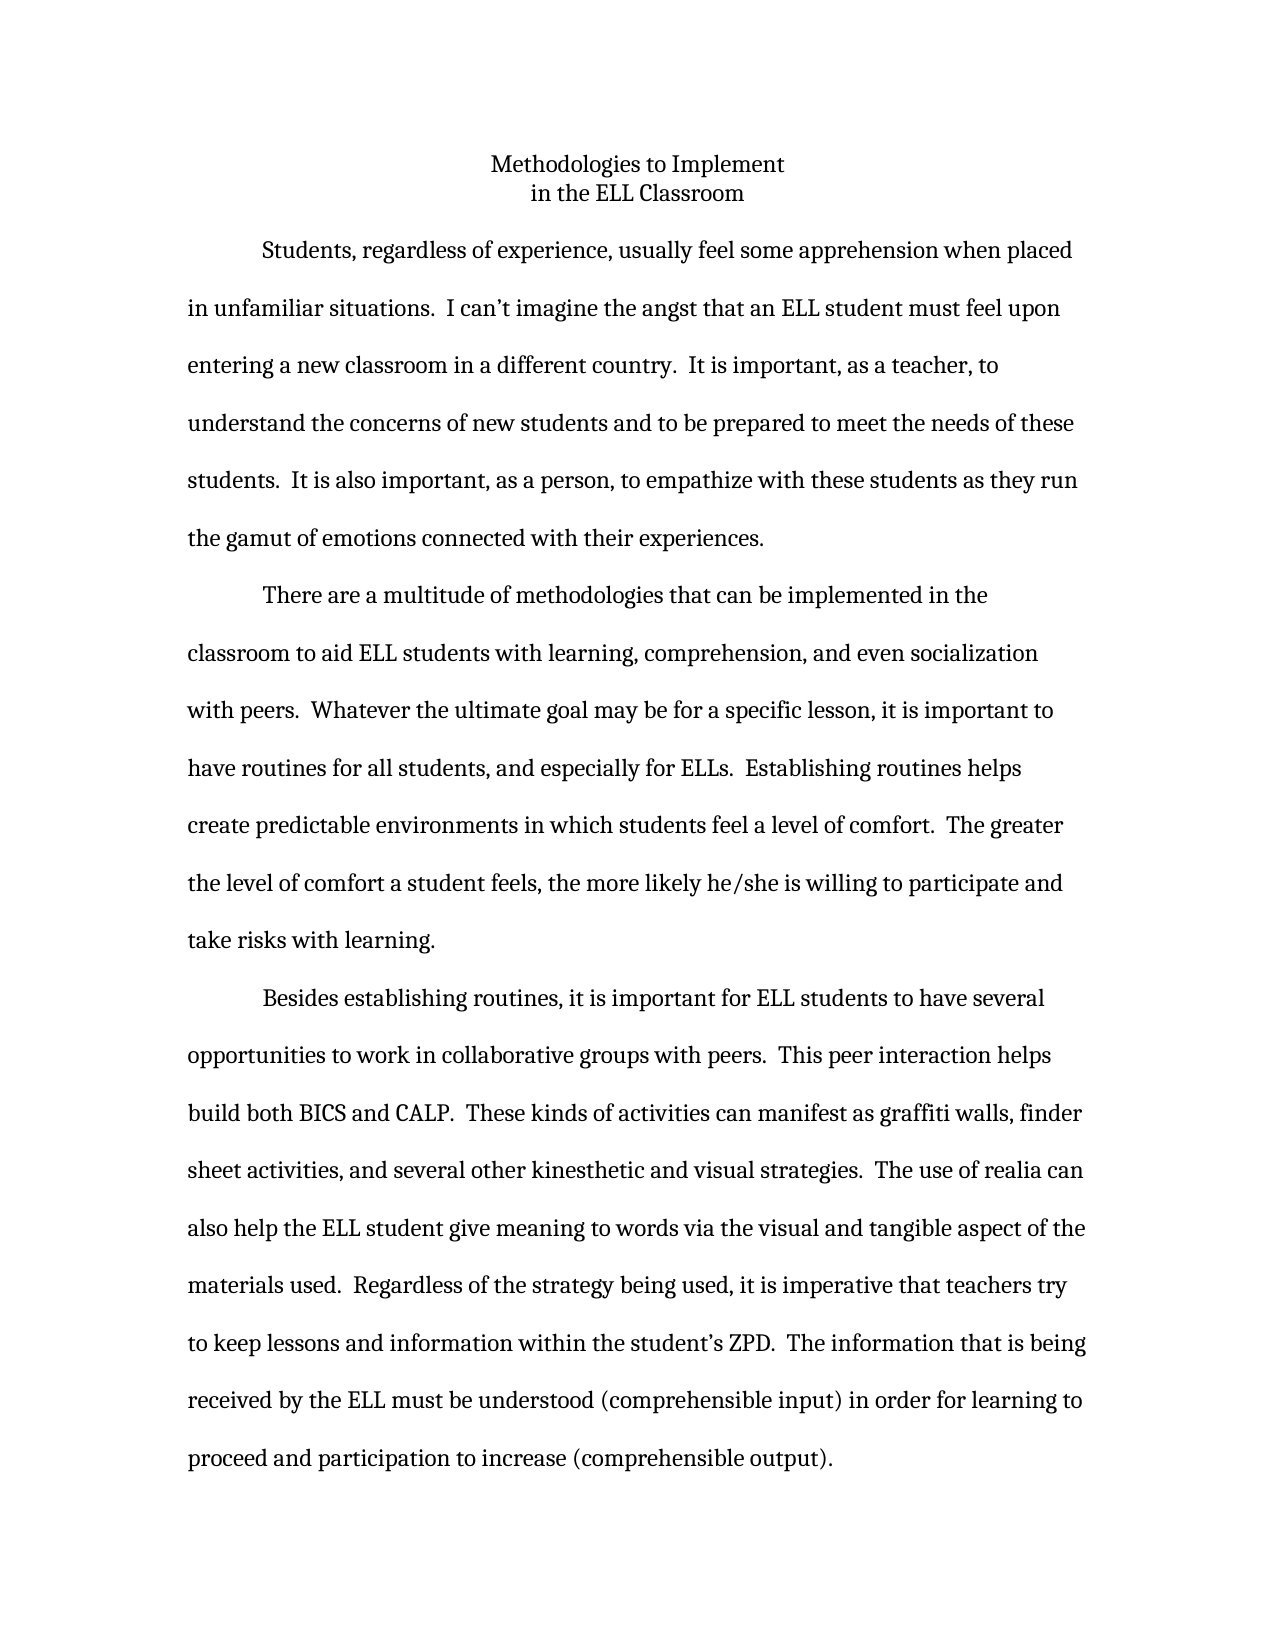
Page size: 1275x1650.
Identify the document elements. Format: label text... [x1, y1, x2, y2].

text Students, regardless of experience, usually feel some apprehension when placed in unfamiliar situations. I can’t imagine the angst that an ELL student must feel upon entering a new classroom in a different country. It is important, as a teacher, to understand the concerns of new students and to be prepared to meet the needs of these students. It is also important, as a person, to empathize with these students as they run the gamut of emotions connected with their experiences. [187, 236, 1087, 552]
text There are a multitude of methodologies that can be implemented in the classroom to aid ELL students with learning, comprehension, and even socialization with peers. Whatever the ultimate goal may be for a specific lesson, it is important to have routines for all students, and especially for ELLs. Establishing routines helps create predictable environments in which students feel a level of comfort. The greater the level of comfort a student feels, the more likely he/she is willing to participate and take risks with learning. [187, 581, 1087, 955]
text Methodologies to Implement [187, 150, 1087, 179]
text in the ELL Classroom [187, 179, 1087, 207]
text Besides establishing routines, it is important for ELL students to have several opportunities to work in collaborative groups with peers. This peer interaction helps build both BICS and CALP. These kinds of activities can manifest as graffiti walls, finder sheet activities, and several other kinesthetic and visual strategies. The use of realia can also help the ELL student give meaning to words via the visual and tangible aspect of the materials used. Regardless of the strategy being used, it is imperative that teachers try to keep lessons and information within the student’s ZPD. The information that is being received by the ELL must be understood (comprehensible input) in order for learning to proceed and participation to increase (comprehensible output). [187, 984, 1087, 1472]
